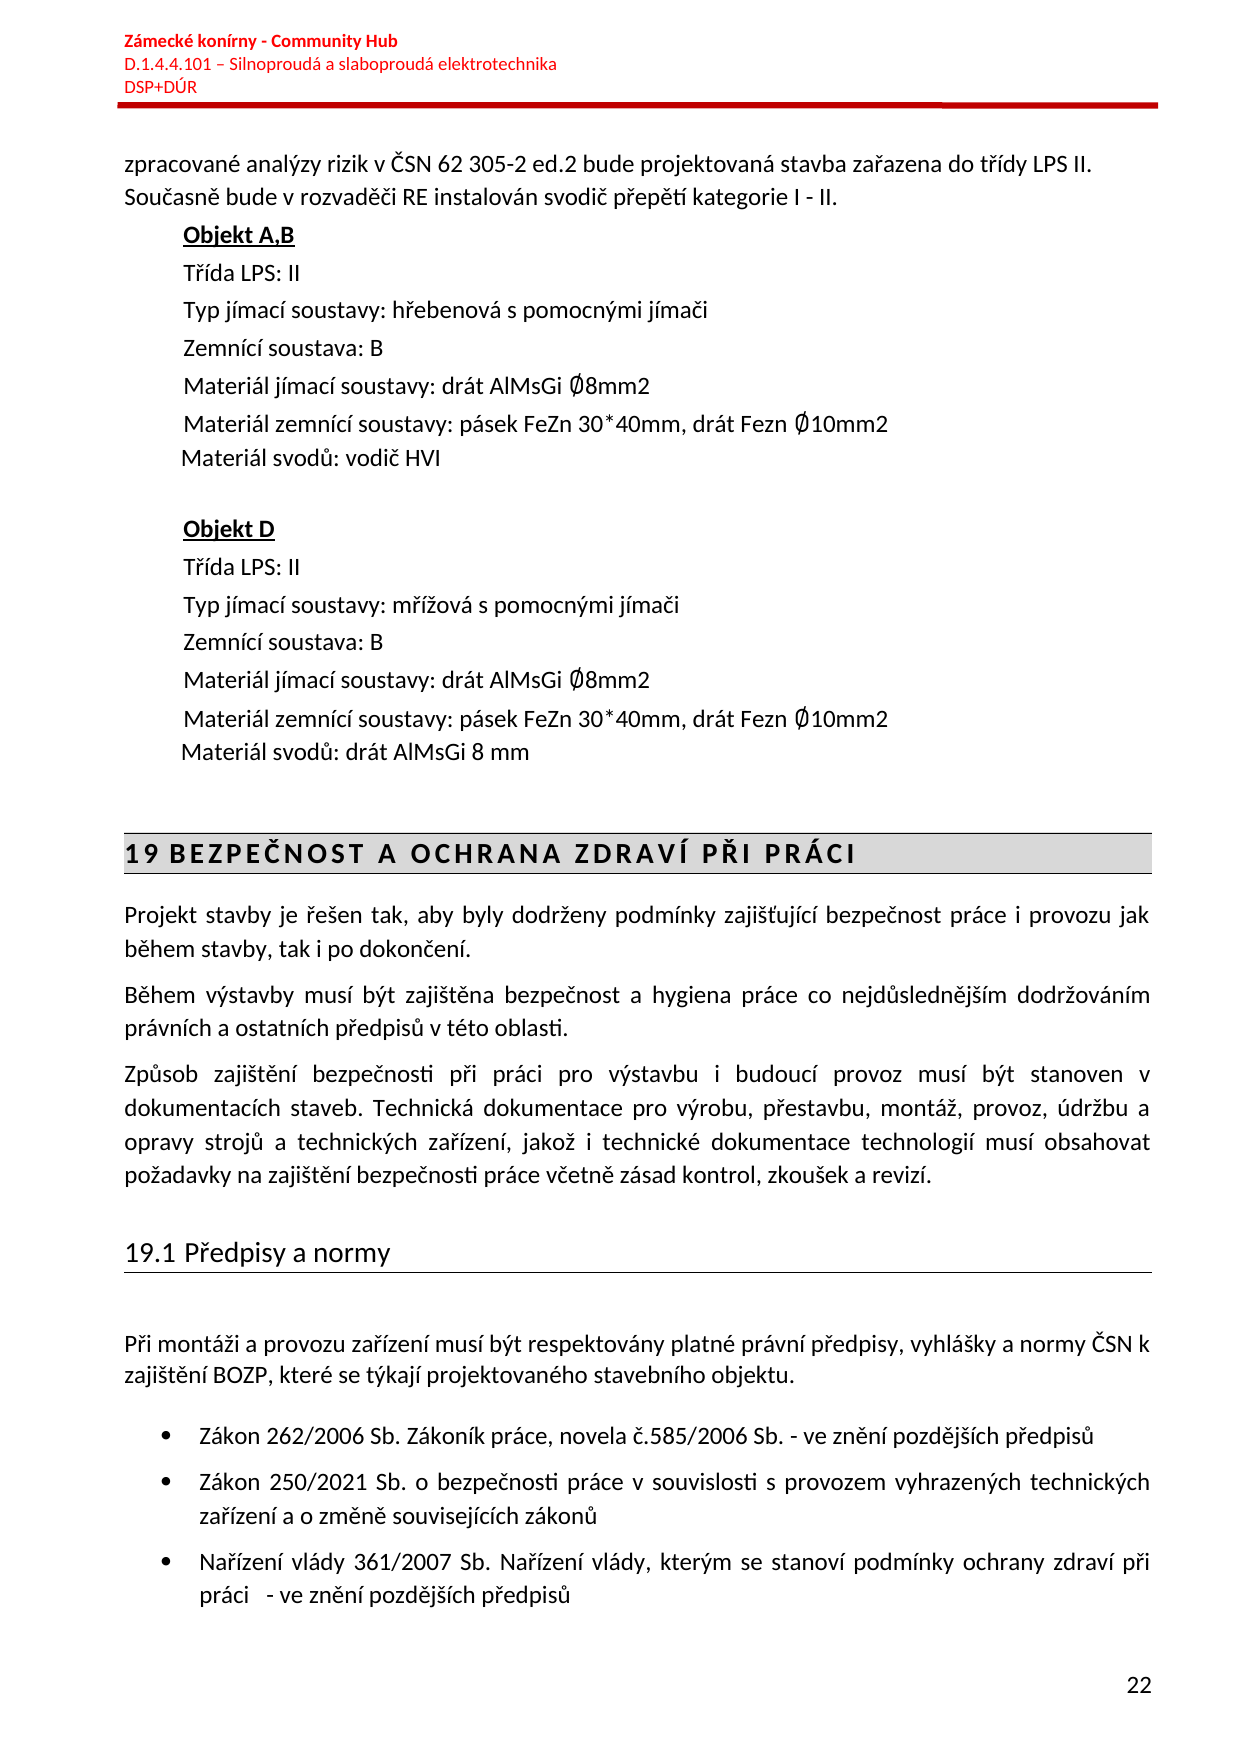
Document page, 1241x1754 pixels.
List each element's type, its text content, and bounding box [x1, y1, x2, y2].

text Typ jímací soustavy: hřebenová s pomocnými jímači [124, 294, 1152, 325]
text Třída LPS: II [124, 551, 1152, 582]
list Nařízení vlády 361/2007 Sb. Nařízení vlády, kterým se stanoví podmínky ochrany zdraví při práci - ve znění pozdějších předpisů [162, 1546, 1152, 1610]
text Zemnící soustava: B [124, 626, 1152, 657]
text Třída LPS: II [124, 257, 1152, 287]
text Při montáži a provozu zařízení musí být respektovány platné právní předpisy, vyhlášky a normy ČSN k zajištění BOZP, které se týkají projektovaného stavebního objektu. [124, 1329, 1152, 1390]
text Objekt A,B [124, 219, 1152, 249]
text Objekt D [124, 513, 1152, 544]
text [124, 148, 1152, 212]
text Způsob zajištění bezpečnosti při práci pro výstavbu i budoucí provoz musí být stanoven v dokumentacích staveb. Technická dokumentace pro výrobu, přestavbu, montáž, provoz, údržbu a opravy strojů a technických zařízení, jakož i technické dokumentace technologií musí obsahovat požadavky na zajištění bezpečnosti práce včetně zásad kontrol, zkoušek a revizí. [124, 1058, 1152, 1190]
text Během výstavby musí být zajištěna bezpečnost a hygiena práce co nejdůslednějším dodržováním právních a ostatních předpisů v této oblasti. [124, 979, 1152, 1043]
text Materiál zemnící soustavy: pásek FeZn 30*40mm, drát Fezn ∅10mm2 [124, 408, 1152, 439]
text Materiál jímací soustavy: drát AlMsGi ∅8mm2 [124, 664, 1152, 695]
text Materiál svodů: drát AlMsGi 8 mm [124, 736, 1152, 767]
subtitle Bezpečnost a ochrana zdraví při práci [124, 834, 1152, 873]
text Zemnící soustava: B [124, 332, 1152, 363]
text Projekt stavby je řešen tak, aby byly dodrženy podmínky zajišťující bezpečnost práce i provozu jak během stavby, tak i po dokončení. [124, 899, 1152, 963]
text Typ jímací soustavy: mřížová s pomocnými jímači [124, 589, 1152, 619]
text Materiál zemnící soustavy: pásek FeZn 30*40mm, drát Fezn ∅10mm2 [124, 702, 1152, 733]
text Materiál svodů: vodič HVI [124, 442, 1152, 473]
subtitle Předpisy a normy [124, 1234, 1152, 1272]
list Zákon 262/2006 Sb. Zákoník práce, novela č.585/2006 Sb. - ve znění pozdějších předpisů [162, 1420, 1152, 1451]
list Zákon 250/2021 Sb. o bezpečnosti práce v souvislosti s provozem vyhrazených technických zařízení a o změně souvisejících zákonů [162, 1466, 1152, 1530]
text Materiál jímací soustavy: drát AlMsGi ∅8mm2 [124, 370, 1152, 401]
